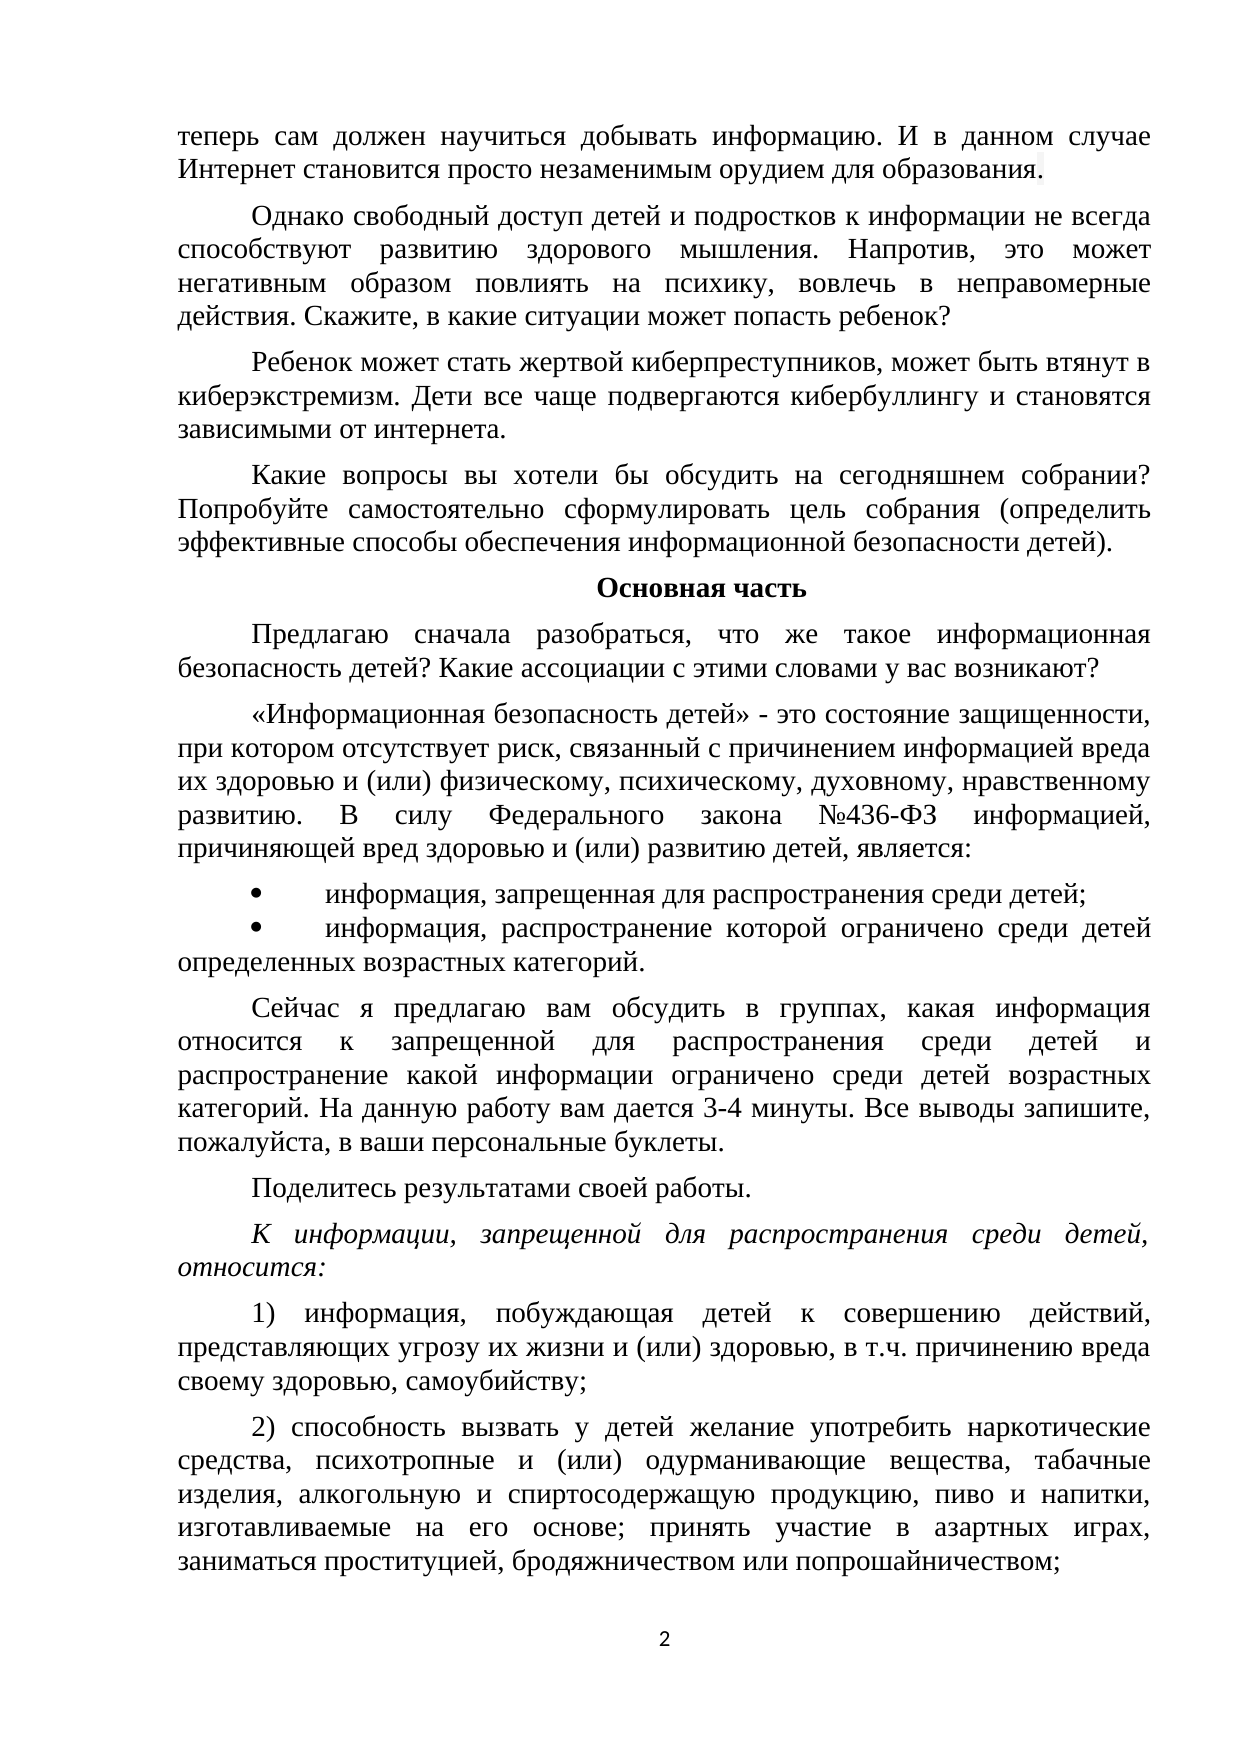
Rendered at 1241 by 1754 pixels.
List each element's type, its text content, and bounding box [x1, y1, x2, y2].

text Однако свободный доступ детей и подростков к информации не всегда способствуют развитию здорового мышления. Напротив, это может негативным образом повлиять на психику, вовлечь в неправомерные действия. Скажите, в какие ситуации может попасть ребенок? [177, 198, 1152, 332]
text 1) информация, побуждающая детей к совершению действий, представляющих угрозу их жизни и (или) здоровью, в т.ч. причинению вреда своему здоровью, самоубийству; [177, 1296, 1152, 1396]
text Поделитесь результатами своей работы. [177, 1170, 1152, 1203]
text Основная часть [177, 571, 1152, 604]
text Сейчас я предлагаю вам обсудить в группах, какая информация относится к запрещенной для распространения среди детей и распространение какой информации ограничено среди детей возрастных категорий. На данную работу вам дается 3-4 минуты. Все выводы запишите, пожалуйста, в ваши персональные буклеты. [177, 990, 1152, 1157]
text Ребенок может стать жертвой киберпреступников, может быть втянут в киберэкстремизм. Дети все чаще подвергаются кибербуллингу и становятся зависимыми от интернета. [177, 344, 1152, 445]
text Какие вопросы вы хотели бы обсудить на сегодняшнем собрании? Попробуйте самостоятельно сформулировать цель собрания (определить эффективные способы обеспечения информационной безопасности детей). [177, 457, 1152, 558]
text Предлагаю сначала разобраться, что же такое информационная безопасность детей? Какие ассоциации с этими словами у вас возникают? [177, 617, 1152, 684]
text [177, 118, 1152, 185]
text «Информационная безопасность детей» - это состояние защищенности, при котором отсутствует риск, связанный с причинением информацией вреда их здоровью и (или) физическому, психическому, духовному, нравственному развитию. В силу Федерального закона №436-ФЗ информацией, причиняющей вред здоровью и (или) развитию детей, является: [177, 696, 1152, 864]
text 2) способность вызвать у детей желание употребить наркотические средства, психотропные и (или) одурманивающие вещества, табачные изделия, алкогольную и спиртосодержащую продукцию, пиво и напитки, изготавливаемые на его основе; принять участие в азартных играх, заниматься проституцией, бродяжничеством или попрошайничеством; [177, 1409, 1152, 1576]
list информация, распространение которой ограничено среди детей определенных возрастных категорий. [177, 910, 1152, 977]
text К информации, запрещенной для распространения среди детей, относится: [177, 1216, 1152, 1283]
list информация, запрещенная для распространения среди детей; [177, 876, 1152, 910]
